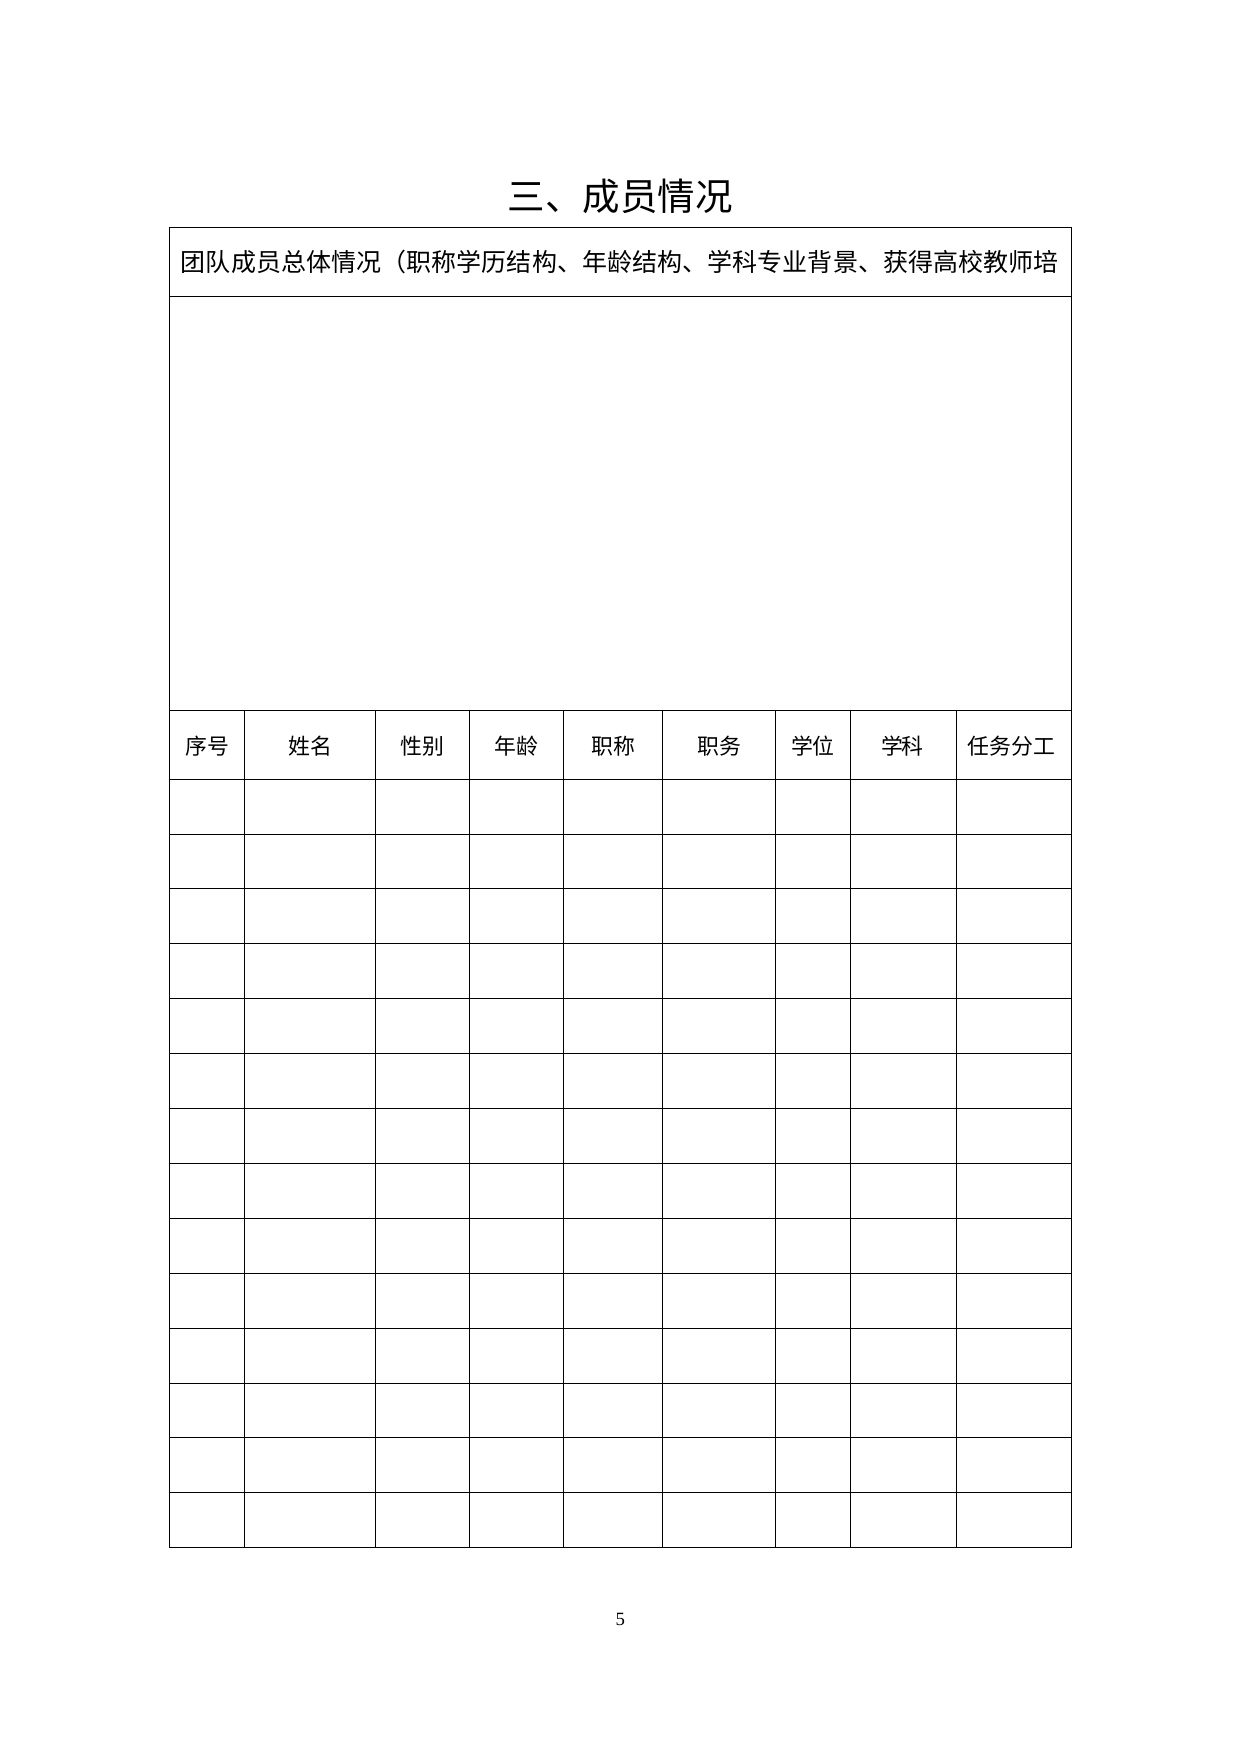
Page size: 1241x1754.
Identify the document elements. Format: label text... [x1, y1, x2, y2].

table_cell [470, 780, 563, 833]
table_cell [564, 1219, 662, 1273]
table_cell 性别 [376, 711, 469, 778]
table_header 团队成员总体情况（职称学历结构、年龄结构、学科专业背景、获得高校教师培训资质、成员综合能力等） [170, 228, 1071, 296]
table_cell [663, 999, 775, 1053]
table_cell [851, 1054, 956, 1108]
table_cell [851, 780, 956, 833]
table_cell [957, 835, 1071, 888]
table_cell [376, 1164, 469, 1218]
table_cell [776, 1164, 850, 1218]
table_cell 年龄 [470, 711, 563, 778]
table_cell [376, 1493, 469, 1547]
table_cell [564, 1054, 662, 1108]
table_cell [851, 1384, 956, 1437]
table_cell [245, 1274, 375, 1327]
table_cell [663, 1274, 775, 1327]
table_cell [376, 1054, 469, 1108]
table_cell [170, 1109, 244, 1163]
table_cell [564, 944, 662, 998]
table_cell [776, 999, 850, 1053]
table_cell [470, 1274, 563, 1327]
table_cell [957, 1274, 1071, 1327]
table_cell [470, 835, 563, 888]
table_cell [470, 944, 563, 998]
table_cell [851, 889, 956, 943]
table_cell [245, 889, 375, 943]
table_cell [851, 1274, 956, 1327]
table_cell [170, 889, 244, 943]
table_cell [170, 944, 244, 998]
table_cell [245, 835, 375, 888]
table_cell [376, 1329, 469, 1382]
table_cell [776, 944, 850, 998]
text 三、成员情况 [187, 162, 1053, 227]
table_cell [170, 1384, 244, 1437]
table_cell [470, 1109, 563, 1163]
table_cell [470, 1219, 563, 1273]
table_cell [776, 1274, 850, 1327]
table_cell [663, 1329, 775, 1382]
table_cell [170, 835, 244, 888]
table_cell [564, 1438, 662, 1492]
table_cell [957, 889, 1071, 943]
table_cell [663, 780, 775, 833]
table_cell [776, 1438, 850, 1492]
table_cell [851, 1219, 956, 1273]
table_cell [376, 1219, 469, 1273]
table_cell [245, 1109, 375, 1163]
table_cell [663, 1438, 775, 1492]
table_cell [663, 835, 775, 888]
table_cell [245, 1054, 375, 1108]
table_cell [663, 1164, 775, 1218]
table_cell [170, 1274, 244, 1327]
table_cell [776, 1054, 850, 1108]
table_cell [851, 999, 956, 1053]
table_cell [957, 1054, 1071, 1108]
table_cell [245, 999, 375, 1053]
table_cell [776, 835, 850, 888]
table_cell [851, 1109, 956, 1163]
table_cell [170, 1493, 244, 1547]
table_cell [376, 944, 469, 998]
table_cell [470, 1329, 563, 1382]
table_cell [776, 1384, 850, 1437]
table_cell [564, 1164, 662, 1218]
table_cell [776, 1109, 850, 1163]
table_cell [564, 889, 662, 943]
table_cell [851, 1164, 956, 1218]
table_cell [776, 889, 850, 943]
table_cell [470, 999, 563, 1053]
table_cell [851, 944, 956, 998]
table_cell [564, 780, 662, 833]
table_cell [957, 1384, 1071, 1437]
table_cell [245, 1384, 375, 1437]
table_cell [851, 1329, 956, 1382]
table_cell [376, 1109, 469, 1163]
table_cell [851, 1438, 956, 1492]
table_cell [957, 999, 1071, 1053]
table_cell [170, 1219, 244, 1273]
table_cell [564, 1384, 662, 1437]
table_cell [564, 999, 662, 1053]
table_cell [470, 1493, 563, 1547]
table_cell [376, 889, 469, 943]
table_cell [470, 1054, 563, 1108]
table_cell [564, 1274, 662, 1327]
table_cell [170, 1329, 244, 1382]
table_cell [245, 1438, 375, 1492]
table_cell [376, 1438, 469, 1492]
table_cell [470, 889, 563, 943]
table_cell [564, 835, 662, 888]
table_cell [851, 835, 956, 888]
table_cell [470, 1438, 563, 1492]
table_cell [776, 1329, 850, 1382]
table_cell 任务分工 [957, 711, 1071, 778]
table_cell [245, 944, 375, 998]
table_cell [245, 780, 375, 833]
table_cell [245, 1493, 375, 1547]
table_cell 姓名 [245, 711, 375, 778]
table_cell [663, 1384, 775, 1437]
table_cell [564, 1109, 662, 1163]
table_cell [663, 1054, 775, 1108]
table_cell 序号 [170, 711, 244, 778]
table_cell [376, 780, 469, 833]
table_cell [245, 1219, 375, 1273]
table_cell 职务 [663, 711, 775, 778]
table_cell [564, 1329, 662, 1382]
table_cell [376, 999, 469, 1053]
table_cell [851, 1493, 956, 1547]
table_cell [663, 889, 775, 943]
table_cell [245, 1329, 375, 1382]
table_cell [470, 1164, 563, 1218]
table_cell [663, 1219, 775, 1273]
table_cell [663, 1493, 775, 1547]
table_cell [957, 1109, 1071, 1163]
table_cell [170, 780, 244, 833]
table_cell [376, 835, 469, 888]
table_cell [170, 1164, 244, 1218]
table_cell [776, 780, 850, 833]
table_cell 学科 [851, 711, 956, 778]
table_cell [957, 780, 1071, 833]
table_cell [376, 1274, 469, 1327]
table_cell 职称 [564, 711, 662, 778]
table_cell [957, 1493, 1071, 1547]
table_cell [245, 1164, 375, 1218]
table_cell [170, 1054, 244, 1108]
table_cell [470, 1384, 563, 1437]
table_cell [170, 999, 244, 1053]
table_cell [957, 944, 1071, 998]
table_cell [957, 1164, 1071, 1218]
table_cell 学位 [776, 711, 850, 778]
table_cell [663, 944, 775, 998]
table_cell [957, 1438, 1071, 1492]
table_cell [957, 1329, 1071, 1382]
table_cell [663, 1109, 775, 1163]
table_cell [170, 1438, 244, 1492]
table_cell [776, 1219, 850, 1273]
table_cell [170, 297, 1071, 709]
table_cell [564, 1493, 662, 1547]
table_cell [776, 1493, 850, 1547]
table_cell [957, 1219, 1071, 1273]
table_cell [376, 1384, 469, 1437]
